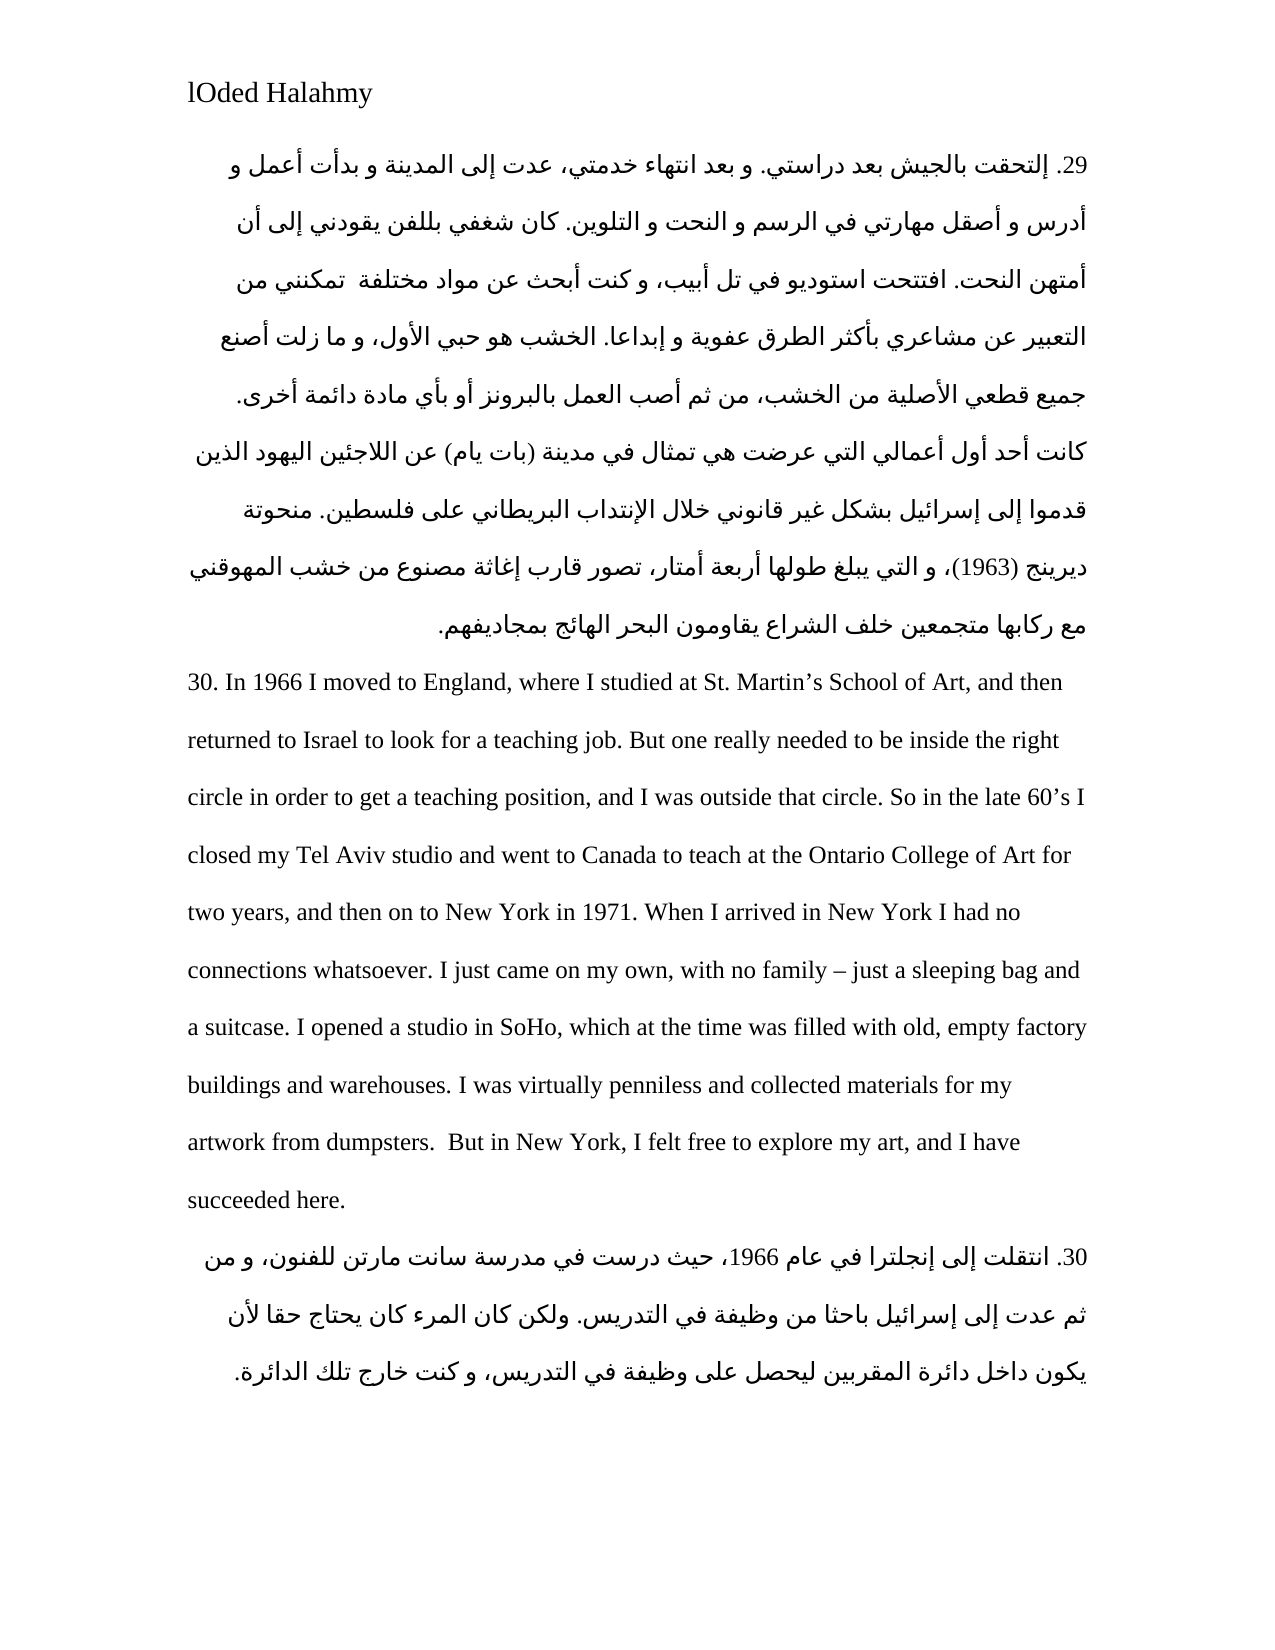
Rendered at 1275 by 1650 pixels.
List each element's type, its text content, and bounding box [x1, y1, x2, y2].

text 30. In 1966 I moved to England, where I studied at St. Martin’s of , and then returned to to look for a teaching job. But one really needed to be inside the right circle in order to get a teaching position, and I was outside that circle. So in the late 60’s I closed my Tel Aviv studio and went to to teach at the Ontario College of Art for two years, and then on to in 1971. When I arrived in I had no connections whatsoever. I just came on my own, with no family – just a sleeping bag and a suitcase. I opened a studio in , which at the time was filled with old, empty factory buildings and warehouses. I was virtually penniless and collected materials for my artwork from dumpsters. But in , I felt free to explore my art, and I have succeeded here. [187, 667, 1087, 1214]
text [187, 1242, 1087, 1386]
text 29. إلتحقت بالجيش بعد دراستي. و بعد انتهاء خدمتي، عدت إلى المدينة و بدأت أعمل و أدرس و أصقل مهارتي في الرسم و النحت و التلوين. كان شغفي بللفن يقودني إلى أن أمتهن النحت. افتتحت استوديو في تل أبيب، و كنت أبحث عن مواد مختلفة تمكنني من التعبير عن مشاعري بأكثر الطرق عفوية و إبداعا. الخشب هو حبي الأول، و ما زلت أصنع جميع قطعي الأصلية من الخشب، من ثم أصب العمل بالبرونز أو بأي مادة دائمة أخرى. كانت أحد أول أعمالي التي عرضت هي تمثال في مدينة (بات يام) عن اللاجئين اليهود الذين قدموا إلى إسرائيل بشكل غير قانوني خلال الإنتداب البريطاني على فلسطين. منحوتة ديرينج (1963)، و التي يبلغ طولها أربعة أمتار، تصور قارب إغاثة مصنوع من خشب المهوقني مع ركابها متجمعين خلف الشراع يقاومون البحر الهائج بمجاديفهم. [187, 150, 1087, 639]
